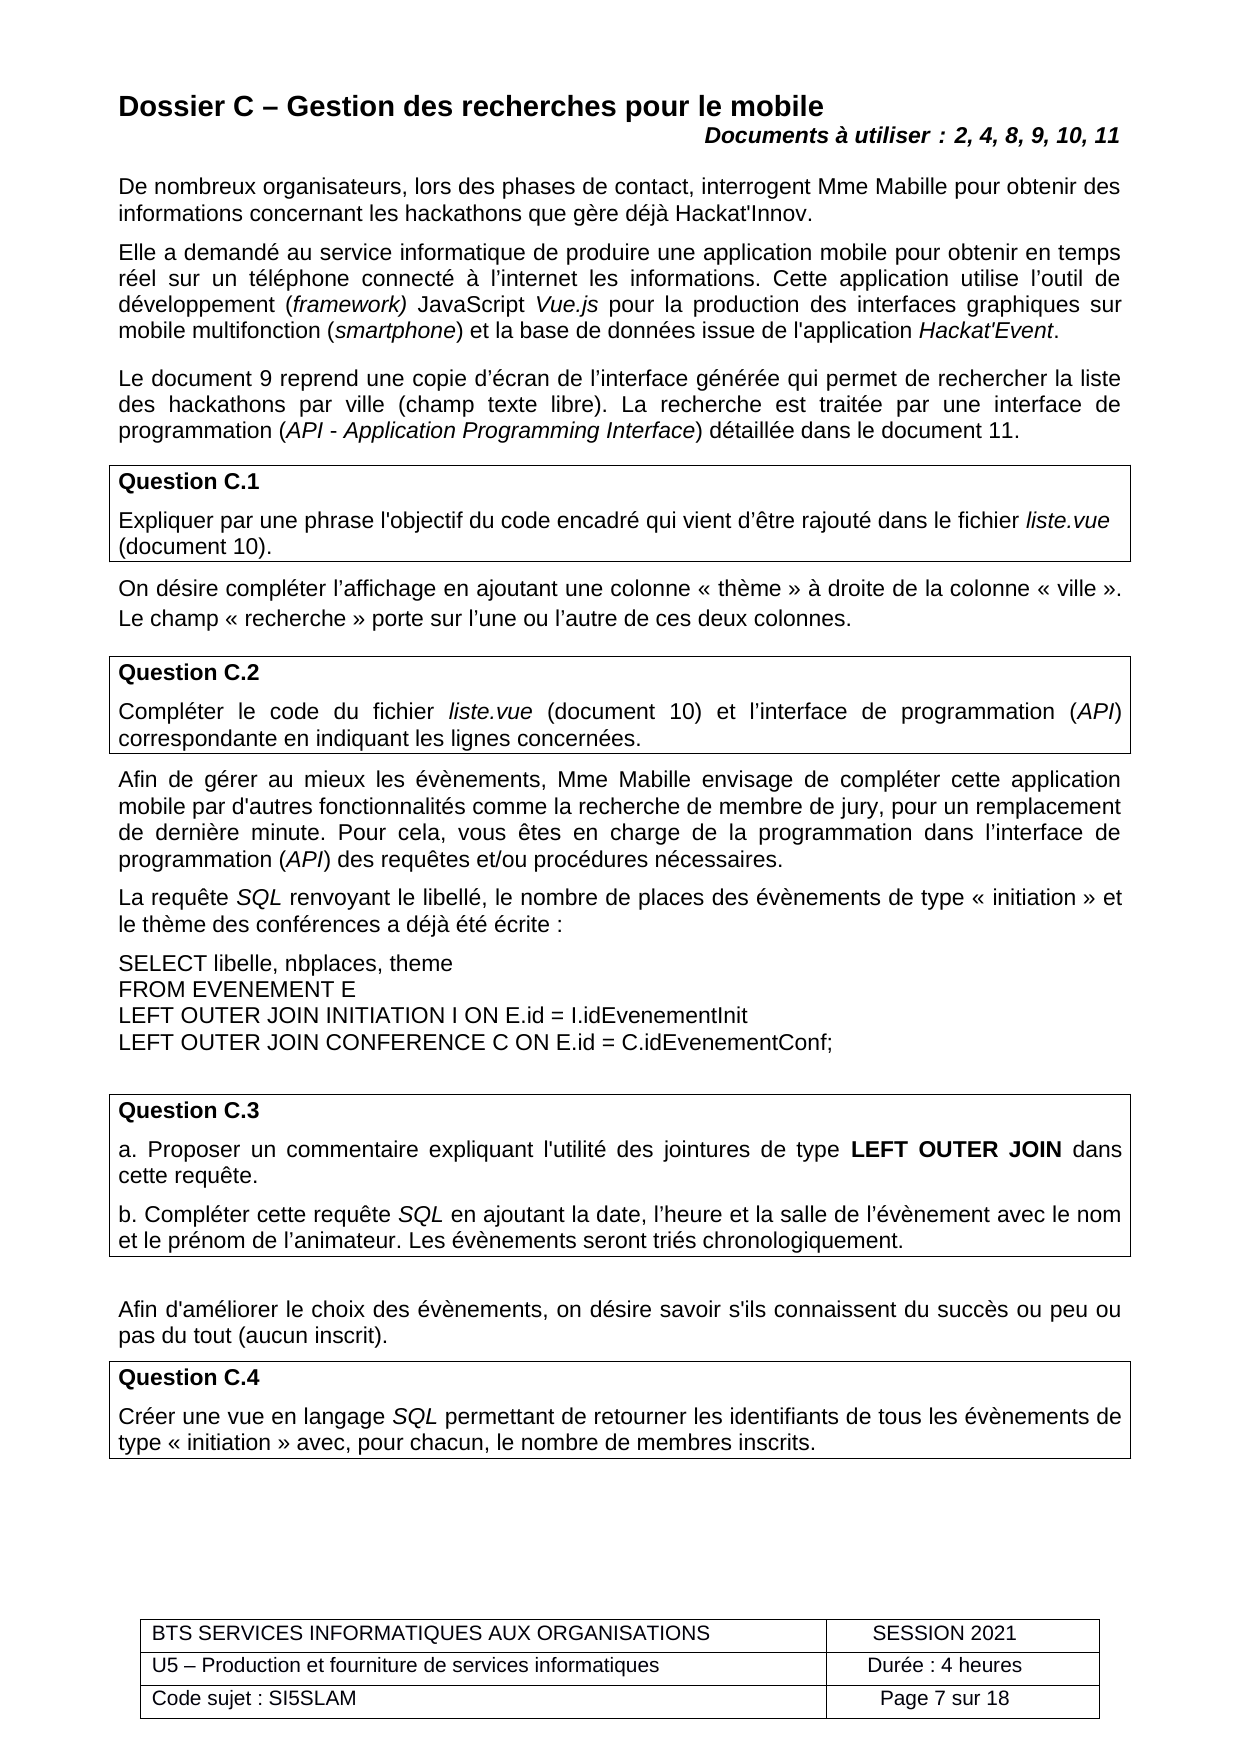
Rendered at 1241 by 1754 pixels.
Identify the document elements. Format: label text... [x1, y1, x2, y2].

text Elle a demandé au service informatique de produire une application mobile pour obtenir en temps réel sur un téléphone connecté à l’internet les informations. Cette application utilise l’outil de développement (framework) JavaScript Vue.js pour la production des interfaces graphiques sur mobile multifonction (smartphone) et la base de données issue de l'application Hackat'Event. [118, 238, 1122, 344]
text Compléter le code du fichier liste.vue (document 10) et l’interface de programmation (API) correspondante en indiquant les lignes concernées. [110, 695, 1130, 753]
text De nombreux organisateurs, lors des phases de contact, interrogent Mme Mabille pour obtenir des informations concernant les hackathons que gère déjà Hackat'Innov. [118, 173, 1122, 226]
text Le document 9 reprend une copie d’écran de l’interface générée qui permet de rechercher la liste des hackathons par ville (champ texte libre). La recherche est traitée par une interface de programmation (API - Application Programming Interface) détaillée dans le document 11. [118, 365, 1122, 444]
text a. Proposer un commentaire expliquant l'utilité des jointures de type LEFT OUTER JOIN dans cette requête. [110, 1133, 1130, 1188]
text LEFT OUTER JOIN CONFERENCE C ON E.id = C.idEvenementConf; [118, 1029, 1122, 1055]
text Question C.3 [110, 1095, 1130, 1123]
list Documents à utiliser : 2, 4, 8, 9, 10, 11 [193, 122, 1122, 148]
text La requête SQL renvoyant le libellé, le nombre de places des évènements de type « initiation » et le thème des conférences a déjà été écrite : [118, 884, 1122, 937]
text Afin d'améliorer le choix des évènements, on désire savoir s'ils connaissent du succès ou peu ou pas du tout (aucun inscrit). [118, 1296, 1122, 1348]
text FROM EVENEMENT E [118, 976, 1122, 1002]
text Expliquer par une phrase l'objectif du code encadré qui vient d’être rajouté dans le fichier liste.vue (document 10). [110, 503, 1130, 561]
text Créer une vue en langage SQL permettant de retourner les identifiants de tous les évènements de type « initiation » avec, pour chacun, le nombre de membres inscrits. [110, 1400, 1130, 1458]
text b. Compléter cette requête SQL en ajoutant la date, l’heure et la salle de l’évènement avec le nom et le prénom de l’animateur. Les évènements seront triés chronologiquement. [110, 1198, 1130, 1256]
text Afin de gérer au mieux les évènements, Mme Mabille envisage de compléter cette application mobile par d'autres fonctionnalités comme la recherche de membre de jury, pour un remplacement de dernière minute. Pour cela, vous êtes en charge de la programmation dans l’interface de programmation (API) des requêtes et/ou procédures nécessaires. [118, 766, 1122, 872]
text Dossier C – Gestion des recherches pour le mobile [118, 89, 1122, 122]
text Question C.4 [110, 1362, 1130, 1390]
text LEFT OUTER JOIN INITIATION I ON E.id = I.idEvenementInit [118, 1002, 1122, 1029]
text SELECT libelle, nbplaces, theme [118, 949, 1122, 976]
text Question C.1 [110, 466, 1130, 494]
text Question C.2 [110, 657, 1130, 686]
text On désire compléter l’affichage en ajoutant une colonne « thème » à droite de la colonne « ville ». Le champ « recherche » porte sur l’une ou l’autre de ces deux colonnes. [118, 575, 1122, 631]
